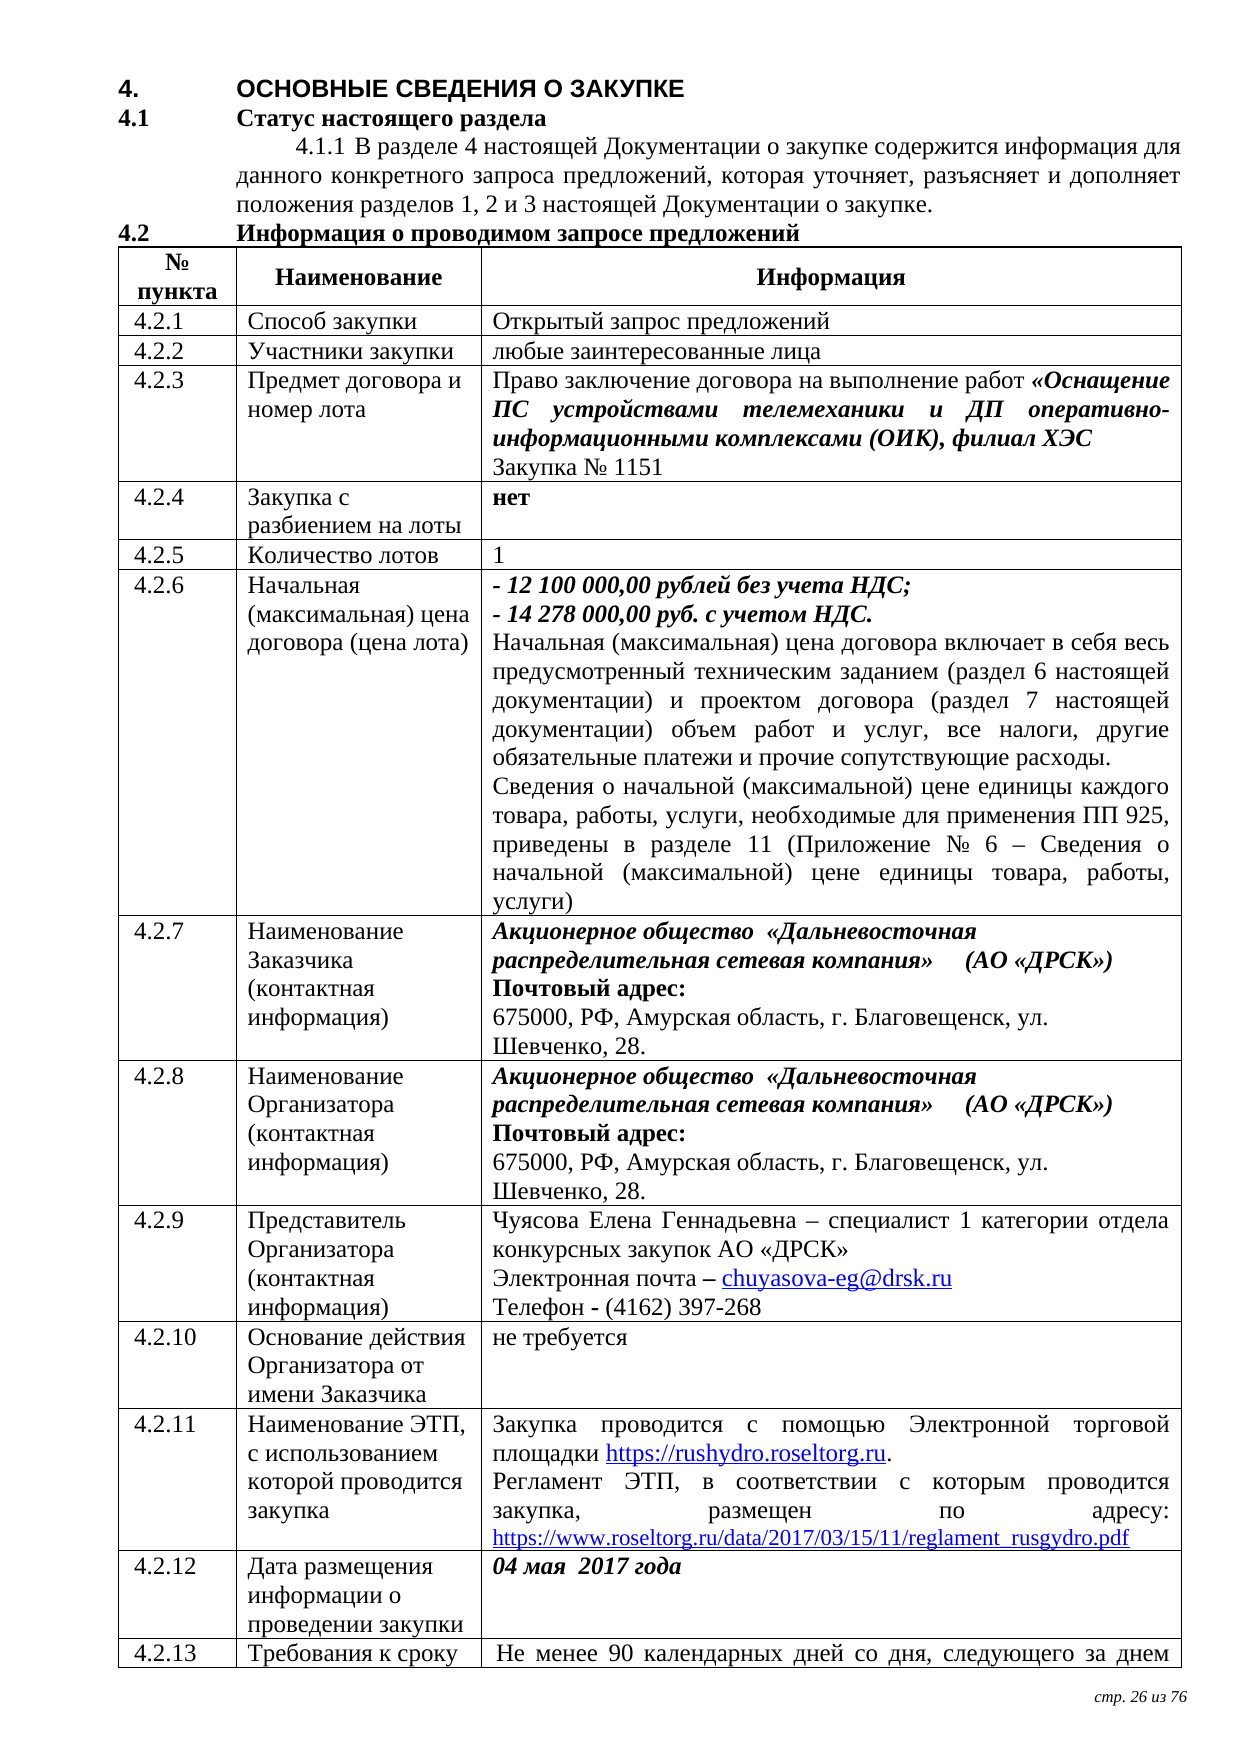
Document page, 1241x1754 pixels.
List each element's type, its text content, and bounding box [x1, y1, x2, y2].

table_cell Закупка с разбиением на лоты [237, 482, 481, 539]
table_cell [119, 482, 236, 539]
table_cell Представитель Организатора (контактная информация) [237, 1206, 481, 1321]
text В разделе 4 настоящей Документации о закупке содержится информация для данного конкретного запроса предложений, которая уточняет, разъясняет и дополняет положения разделов 1, 2 и 3 настоящей Документации о закупке. [236, 131, 1181, 218]
table_cell Начальная (максимальная) цена договора (цена лота) [237, 570, 481, 915]
table_cell [119, 916, 236, 1060]
table_cell [119, 1061, 236, 1204]
table_cell [119, 1322, 236, 1408]
table_cell Дата размещения информации о проведении закупки [237, 1551, 481, 1637]
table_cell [237, 1639, 481, 1667]
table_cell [482, 1639, 1181, 1667]
table_header Информация [482, 248, 1181, 305]
table_cell Наименование Организатора (контактная информация) [237, 1061, 481, 1204]
table_cell - 12 100 000,00 рублей без учета НДС; - 14 278 000,00 руб. с учетом НДС. Начальная (максимальная) цена договора включает в себя весь предусмотренный техническим заданием (раздел 6 настоящей документации) и проектом договора (раздел 7 настоящей документации) объем работ и услуг, все налоги, другие обязательные платежи и прочие сопутствующие расходы. Сведения о начальной (максимальной) цене единицы каждого товара, работы, услуги, необходимые для применения ПП 925, приведены в разделе 11 (Приложение № 6 – Сведения о начальной (максимальной) цене единицы товара, работы, услуги) [482, 570, 1181, 915]
table_cell не требуется [482, 1322, 1181, 1408]
table_cell Предмет договора и номер лота [237, 366, 481, 481]
subtitle ОСНОВНЫЕ СВЕДЕНИЯ О ЗАКУПКЕ [118, 74, 1181, 103]
table_cell Право заключение договора на выполнение работ «Оснащение ПС устройствами телемеханики и ДП оперативно-информационными комплексами (ОИК), филиал ХЭС Закупка № 1151 [482, 366, 1181, 481]
table_cell 04 мая 2017 года [482, 1551, 1181, 1637]
table_header № пункта [119, 248, 236, 305]
table_cell [119, 366, 236, 481]
table_cell [119, 1206, 236, 1321]
table_cell [119, 306, 236, 335]
table_header Наименование [237, 248, 481, 305]
table_cell [119, 570, 236, 915]
table_cell [119, 1639, 236, 1667]
table_cell Закупка проводится с помощью Электронной торговой площадки https://rushydro.roseltorg.ru. Регламент ЭТП, в соответствии с которым проводится закупка, размещен по адресу: https://www.roseltorg.ru/data/2017/03/15/11/reglament_rusgydro.pdf [482, 1409, 1181, 1550]
table_cell Основание действия Организатора от имени Заказчика [237, 1322, 481, 1408]
table_cell любые заинтересованные лица [482, 336, 1181, 364]
table_cell [119, 1551, 236, 1637]
table_cell нет [482, 482, 1181, 539]
table_cell Способ закупки [237, 306, 481, 335]
table_cell Акционерное общество «Дальневосточная распределительная сетевая компания» (АО «ДРСК») Почтовый адрес: 675000, РФ, Амурская область, г. Благовещенск, ул. Шевченко, 28. [482, 916, 1181, 1060]
subtitle Статус настоящего раздела [118, 103, 1181, 131]
table_cell Количество лотов [237, 540, 481, 569]
table_cell 1 [482, 540, 1181, 569]
table_cell [119, 540, 236, 569]
table_cell Наименование ЭТП, с использованием которой проводится закупка [237, 1409, 481, 1550]
table_cell Участники закупки [237, 336, 481, 364]
subtitle Информация о проводимом запросе предложений [118, 218, 1181, 246]
table_cell Чуясова Елена Геннадьевна – специалист 1 категории отдела конкурсных закупок АО «ДРСК» Электронная почта – chuyasova-eg@drsk.ru Телефон - (4162) 397-268 [482, 1206, 1181, 1321]
table_cell Акционерное общество «Дальневосточная распределительная сетевая компания» (АО «ДРСК») Почтовый адрес: 675000, РФ, Амурская область, г. Благовещенск, ул. Шевченко, 28. [482, 1061, 1181, 1204]
table_cell Открытый запрос предложений [482, 306, 1181, 335]
table_cell [119, 1409, 236, 1550]
table_cell Наименование Заказчика (контактная информация) [237, 916, 481, 1060]
table_cell [119, 336, 236, 364]
